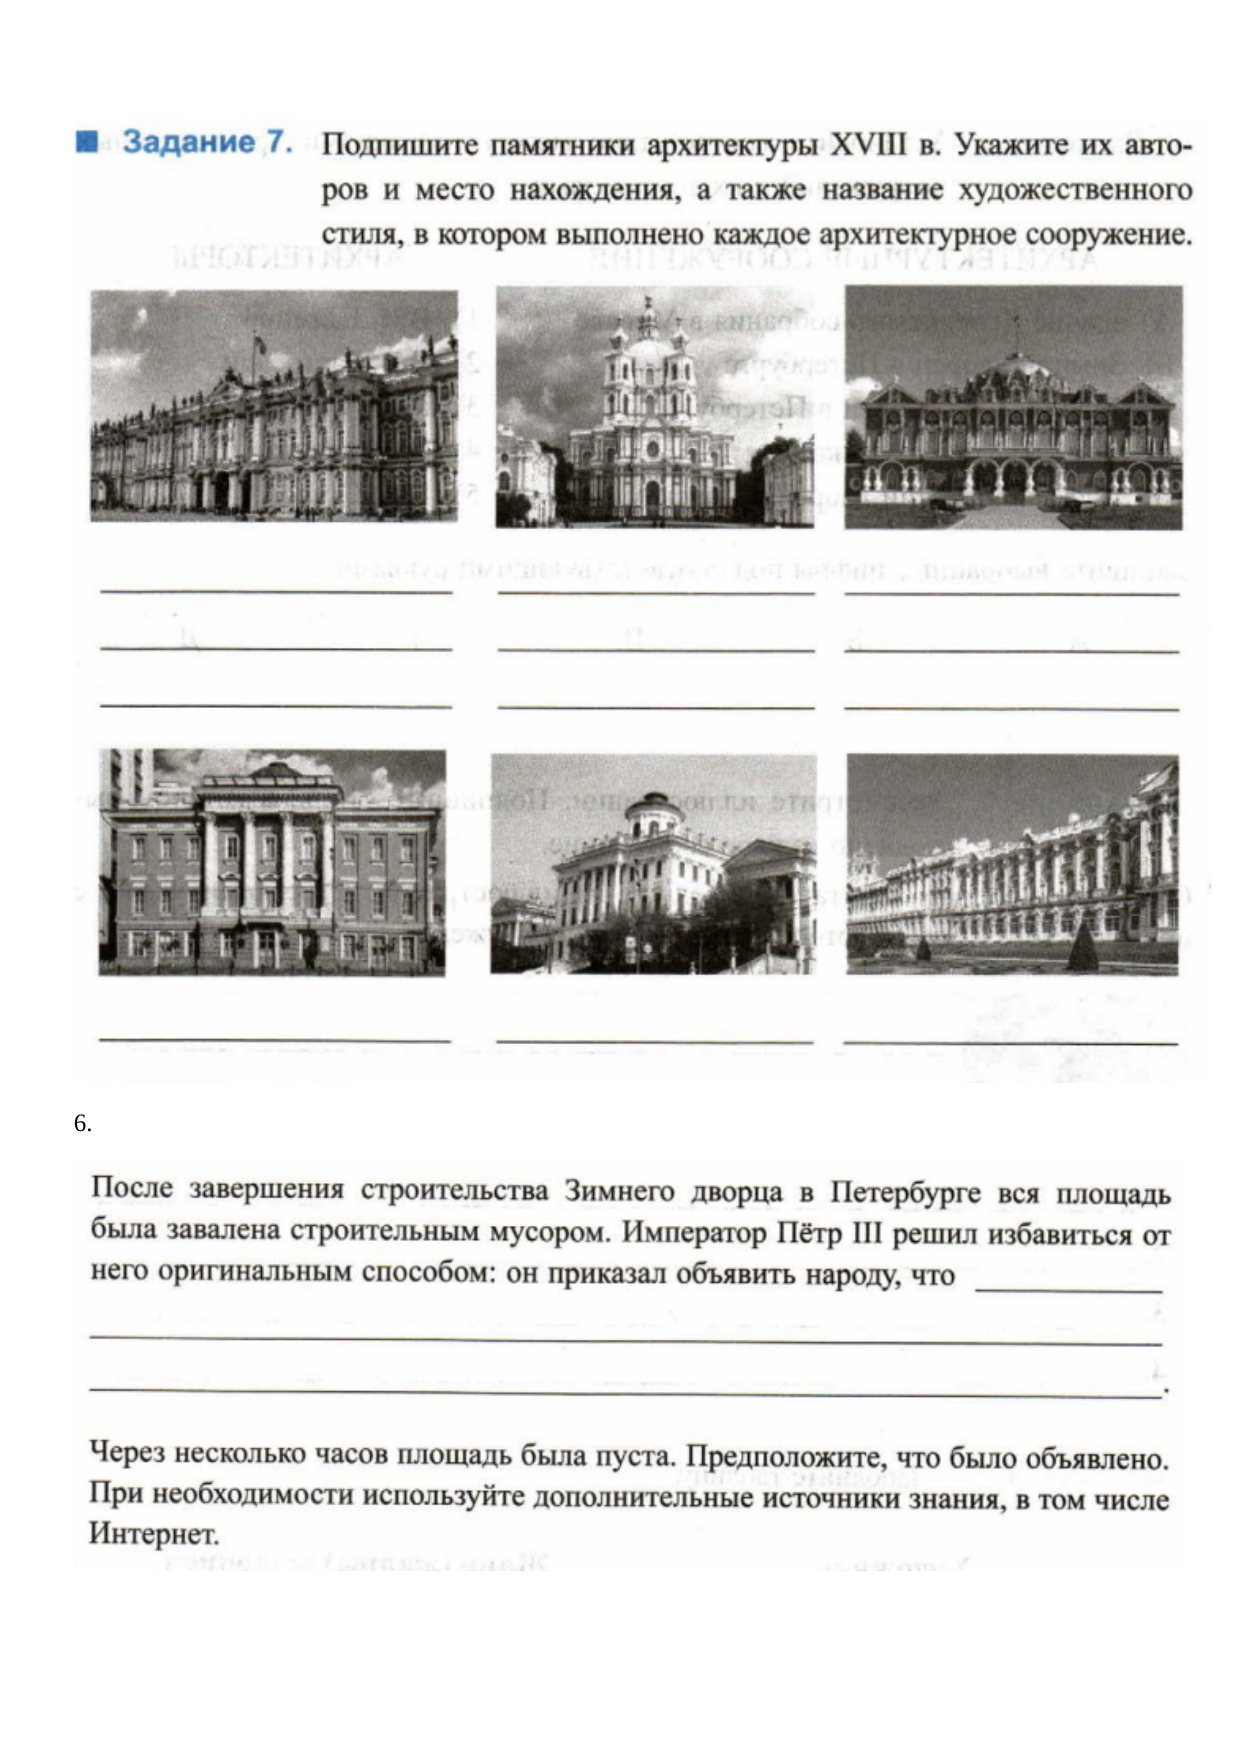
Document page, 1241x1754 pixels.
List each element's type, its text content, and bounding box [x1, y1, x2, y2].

picture [73, 118, 1212, 1083]
text 6. [74, 1108, 1152, 1137]
picture [73, 1161, 1187, 1571]
